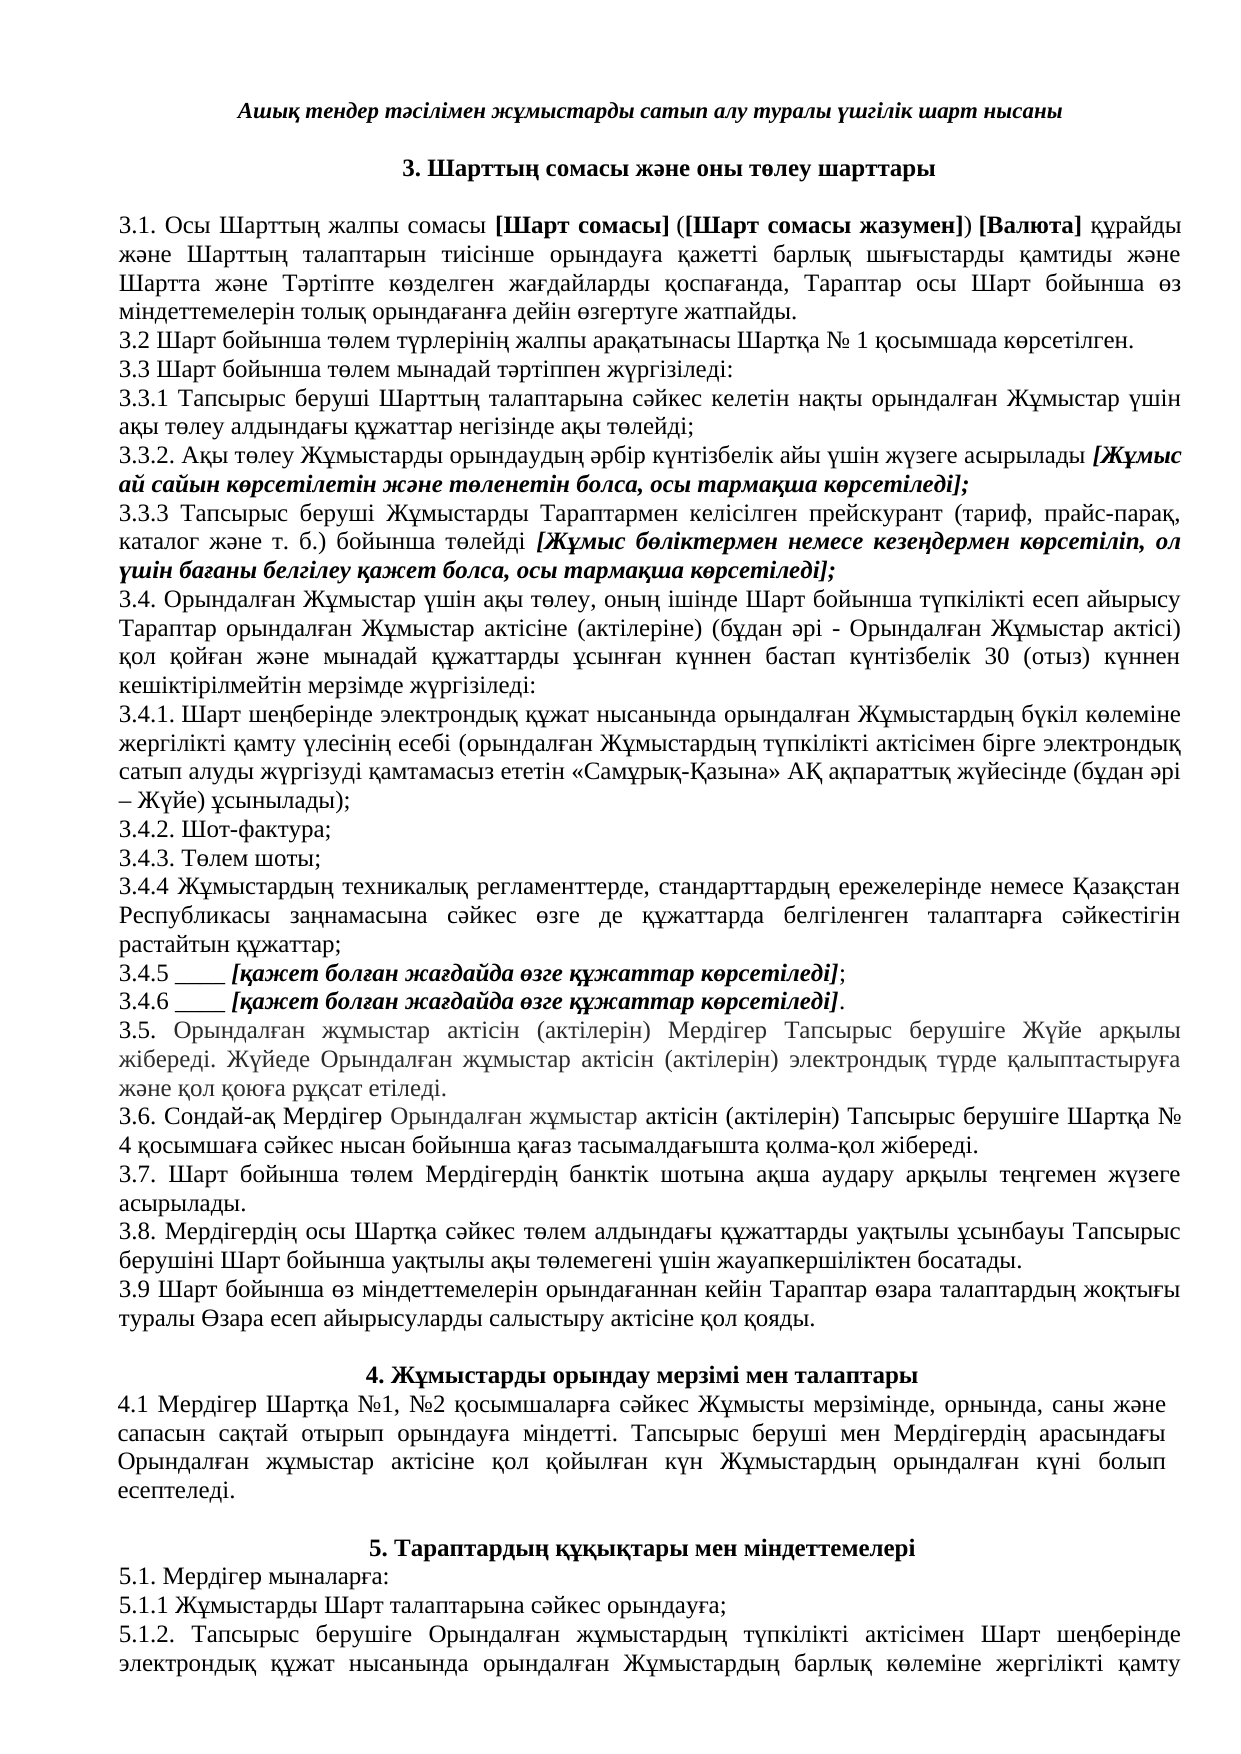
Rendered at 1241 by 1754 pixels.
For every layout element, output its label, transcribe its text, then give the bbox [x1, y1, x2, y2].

text 3.4.2. Шот-фактура; [119, 814, 1182, 843]
text 3.4.6 ____ [қажет болған жағдайда өзге құжаттар көрсетіледі]. [119, 986, 1181, 1015]
text 3.7. Шарт бойынша төлем Мердігердің банктік шотына ақша аудару арқылы теңгемен жүзеге асырылады. [119, 1159, 1182, 1216]
text 3.3.3 Тапсырыс беруші Жұмыстарды Тараптармен келісілген прейскурант (тариф, прайс-парақ, каталог және т. б.) бойынша төлейді [Жұмыс бөліктермен немесе кезеңдермен көрсетіліп, ол үшін бағаны белгілеу қажет болса, осы тармақша көрсетіледі]; [119, 498, 1182, 584]
text 3.1. Осы Шарттың жалпы сомасы [Шарт сомасы] ([Шарт сомасы жазумен]) [Валюта] құрайды және Шарттың талаптарын тиісінше орындауға қажетті барлық шығыстарды қамтиды және Шартта және Тәртіпте көзделген жағдайларды қоспағанда, Тараптар осы Шарт бойынша өз міндеттемелерін толық орындағанға дейін өзгертуге жатпайды. [119, 210, 1182, 325]
text 3.5. Орындалған жұмыстар актісін (актілерін) Мердігер Тапсырыс берушіге Жүйе арқылы жібереді. Жүйеде Орындалған жұмыстар актісін (актілерін) электрондық түрде қалыптастыруға және қол қоюға рұқсат етіледі. [119, 1015, 1182, 1101]
text 5. Тараптардың құқықтары мен міндеттемелері [117, 1533, 1167, 1561]
text 3.3 Шарт бойынша төлем мынадай тәртіппен жүргізіледі: [119, 354, 1182, 383]
text 3.4.1. Шарт шеңберінде электрондық құжат нысанында орындалған Жұмыстардың бүкіл көлеміне жергілікті қамту үлесінің есебі (орындалған Жұмыстардың түпкілікті актісімен бірге электрондық сатып алуды жүргізуді қамтамасыз ететін «Самұрық-Қазына» АҚ ақпараттық жүйесінде (бұдан әрі – Жүйе) ұсынылады); [119, 699, 1182, 814]
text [119, 1619, 1182, 1676]
text 3.4.3. Төлем шоты; [119, 843, 1181, 871]
text 3.9 Шарт бойынша өз міндеттемелерін орындағаннан кейін Тараптар өзара талаптардың жоқтығы туралы Өзара есеп айырысуларды салыстыру актісіне қол қояды. [119, 1274, 1182, 1331]
text 3.3.1 Тапсырыс беруші Шарттың талаптарына сәйкес келетін нақты орындалған Жұмыстар үшін ақы төлеу алдындағы құжаттар негізінде ақы төлейді; [119, 383, 1182, 440]
text 3. Шарттың сомасы және оны төлеу шарттары [156, 153, 1182, 181]
text 3.4.5 ____ [қажет болған жағдайда өзге құжаттар көрсетіледі]; [119, 958, 1181, 986]
text 3.8. Мердігердің осы Шартқа сәйкес төлем алдындағы құжаттарды уақтылы ұсынбауы Тапсырыс берушіні Шарт бойынша уақтылы ақы төлемегені үшін жауапкершіліктен босатады. [119, 1216, 1182, 1274]
text 5.1. Мердігер мыналарға: [119, 1561, 1182, 1590]
text 3.4.4 Жұмыстардың техникалық регламенттерде, стандарттардың ережелерінде немесе Қазақстан Республикасы заңнамасына сәйкес өзге де құжаттарда белгіленген талаптарға сәйкестігін растайтын құжаттар; [119, 871, 1181, 958]
text 3.3.2. Ақы төлеу Жұмыстарды орындаудың әрбір күнтізбелік айы үшін жүзеге асырылады [Жұмыс ай сайын көрсетілетін және төленетін болса, осы тармақша көрсетіледі]; [119, 440, 1182, 498]
text 4.1 Мердігер Шартқа №1, №2 қосымшаларға сәйкес Жұмысты мерзімінде, орнында, саны және сапасын сақтай отырып орындауға міндетті. Тапсырыс беруші мен Мердігердің арасындағы Орындалған жұмыстар актісіне қол қойылған күн Жұмыстардың орындалған күні болып есептеледі. [117, 1389, 1167, 1504]
text 3.4. Орындалған Жұмыстар үшін ақы төлеу, оның ішінде Шарт бойынша түпкілікті есеп айырысу Тараптар орындалған Жұмыстар актісіне (актілеріне) (бұдан әрі - Орындалған Жұмыстар актісі) қол қойған және мынадай құжаттарды ұсынған күннен бастап күнтізбелік 30 (отыз) күннен кешіктірілмейтін мерзімде жүргізіледі: [119, 584, 1182, 699]
text 3.6. Сондай-ақ Мердігер Орындалған жұмыстар актісін (актілерін) Тапсырыс берушіге Шартқа № 4 қосымшаға сәйкес нысан бойынша қағаз тасымалдағышта қолма-қол жібереді. [119, 1101, 1182, 1159]
text 5.1.1 Жұмыстарды Шарт талаптарына сәйкес орындауға; [119, 1590, 1182, 1619]
text 3.2 Шарт бойынша төлем түрлерінің жалпы арақатынасы Шартқа № 1 қосымшада көрсетілген. [119, 325, 1182, 354]
text 4. Жұмыстарды орындау мерзімі мен талаптары [117, 1360, 1167, 1389]
